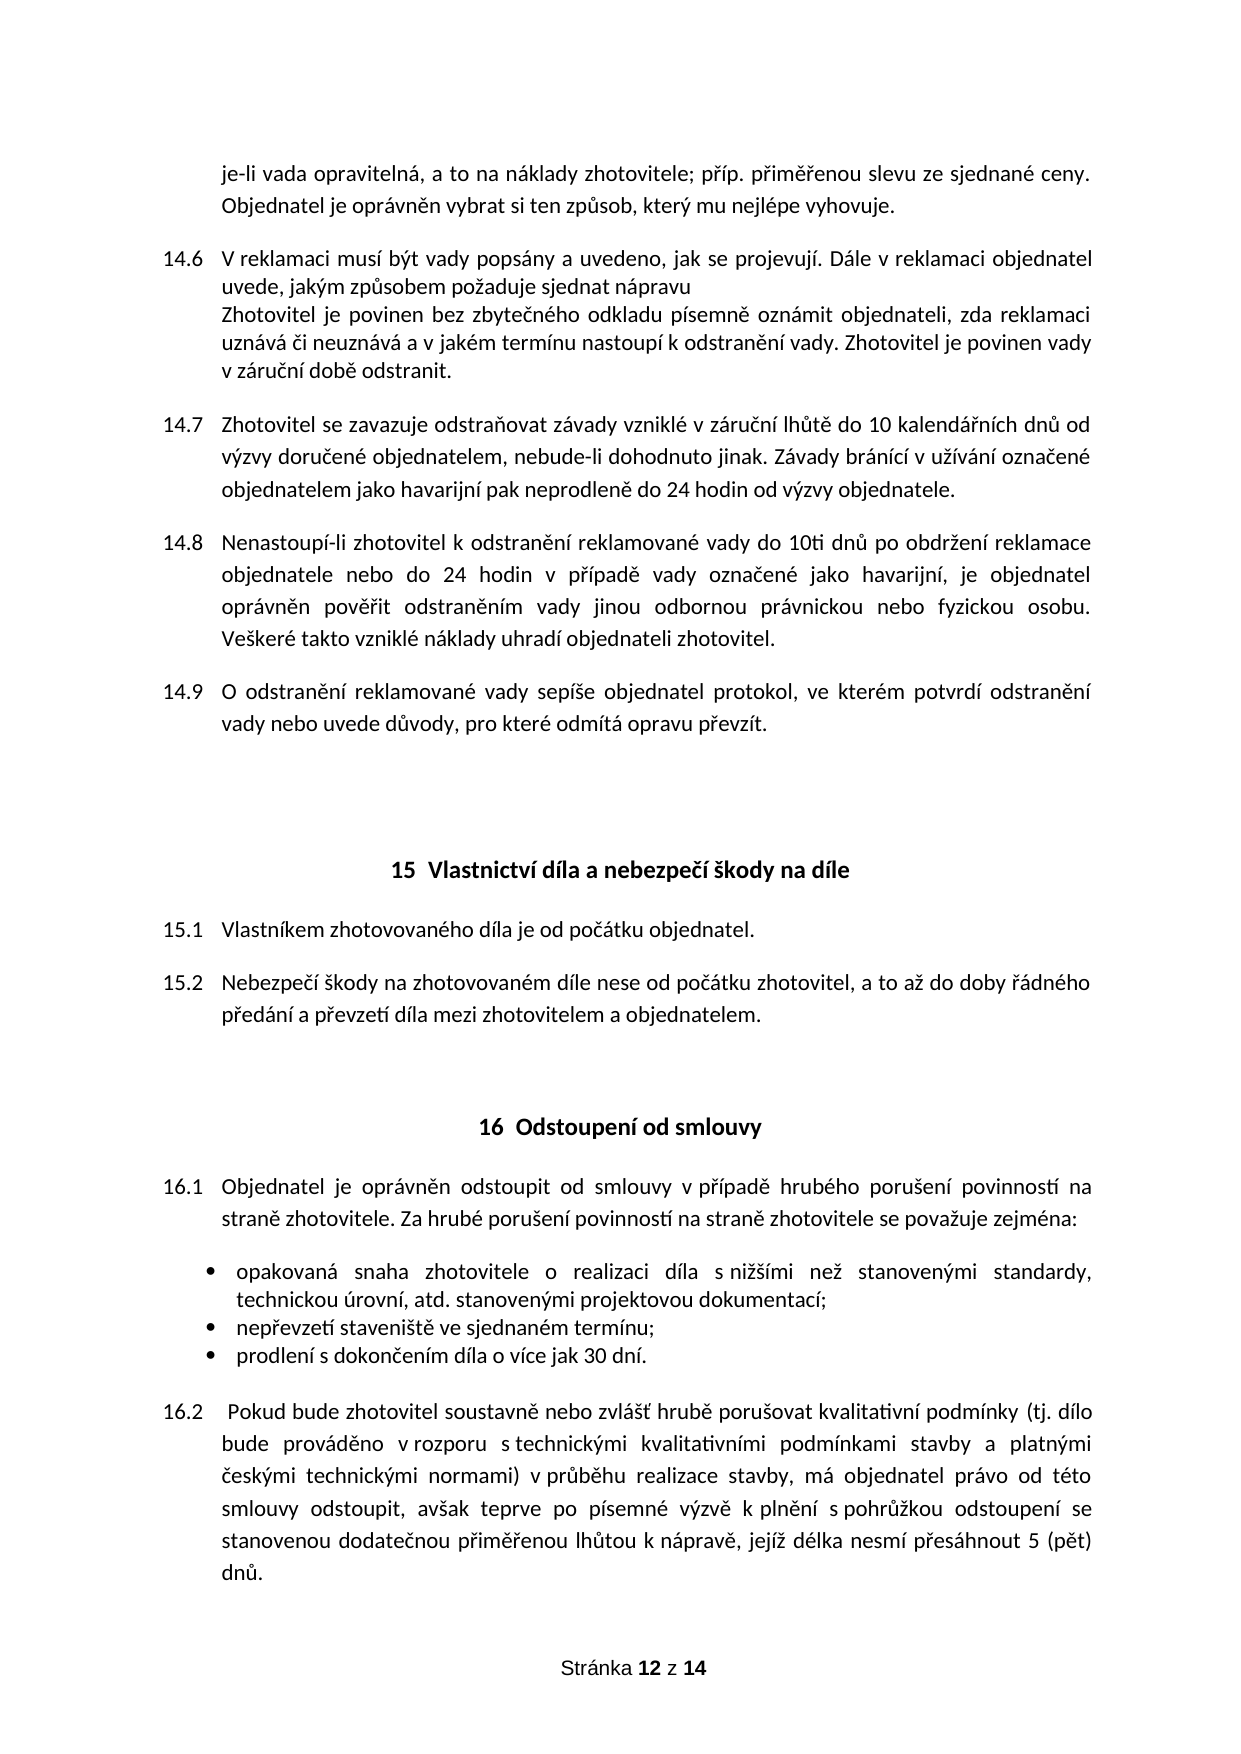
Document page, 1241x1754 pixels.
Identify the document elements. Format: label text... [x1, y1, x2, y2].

list Pokud bude zhotovitel soustavně nebo zvlášť hrubě porušovat kvalitativní podmínky (tj. dílo bude prováděno v rozporu s technickými kvalitativními podmínkami stavby a platnými českými technickými normami) v průběhu realizace stavby, má objednatel právo od této smlouvy odstoupit, avšak teprve po písemné výzvě k plnění s pohrůžkou odstoupení se stanovenou dodatečnou přiměřenou lhůtou k nápravě, jejíž délka nesmí přesáhnout 5 (pět) dnů. [162, 1397, 1093, 1586]
list V reklamaci musí být vady popsány a uvedeno, jak se projevují. Dále v reklamaci objednatel uvede, jakým způsobem požaduje sjednat nápravu [162, 244, 1093, 300]
list Nebezpečí škody na zhotovovaném díle nese od počátku zhotovitel, a to až do doby řádného předání a převzetí díla mezi zhotovitelem a objednatelem. [162, 968, 1093, 1028]
list opakovaná snaha zhotovitele o realizaci díla s nižšími než stanovenými standardy, technickou úrovní, atd. stanovenými projektovou dokumentací; [207, 1257, 1093, 1313]
list Nenastoupí-li zhotovitel k odstranění reklamované vady do 10ti dnů po obdržení reklamace objednatele nebo do 24 hodin v případě vady označené jako havarijní, je objednatel oprávněn pověřit odstraněním vady jinou odbornou právnickou nebo fyzickou osobu. Veškeré takto vzniklé náklady uhradí objednateli zhotovitel. [162, 528, 1093, 652]
list nepřevzetí staveniště ve sjednaném termínu; [207, 1313, 1093, 1341]
list Odstoupení od smlouvy [148, 1111, 1093, 1141]
list Vlastnictví díla a nebezpečí škody na díle [148, 854, 1093, 884]
list prodlení s dokončením díla o více jak 30 dní. [207, 1341, 1093, 1369]
list Zhotovitel se zavazuje odstraňovat závady vzniklé v záruční lhůtě do 10 kalendářních dnů od výzvy doručené objednatelem, nebude-li dohodnuto jinak. Závady bránící v užívání označené objednatelem jako havarijní pak neprodleně do 24 hodin od výzvy objednatele. [162, 410, 1093, 503]
list Vlastníkem zhotovovaného díla je od počátku objednatel. [162, 915, 1093, 943]
text Zhotovitel je povinen bez zbytečného odkladu písemně oznámit objednateli, zda reklamaci uznává či neuznává a v jakém termínu nastoupí k odstranění vady. Zhotovitel je povinen vady v záruční době odstranit. [221, 300, 1093, 384]
list O odstranění reklamované vady sepíše objednatel protokol, ve kterém potvrdí odstranění vady nebo uvede důvody, pro které odmítá opravu převzít. [162, 677, 1093, 737]
list Objednatel je oprávněn odstoupit od smlouvy v případě hrubého porušení povinností na straně zhotovitele. Za hrubé porušení povinností na straně zhotovitele se považuje zejména: [162, 1172, 1093, 1232]
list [162, 159, 1093, 219]
